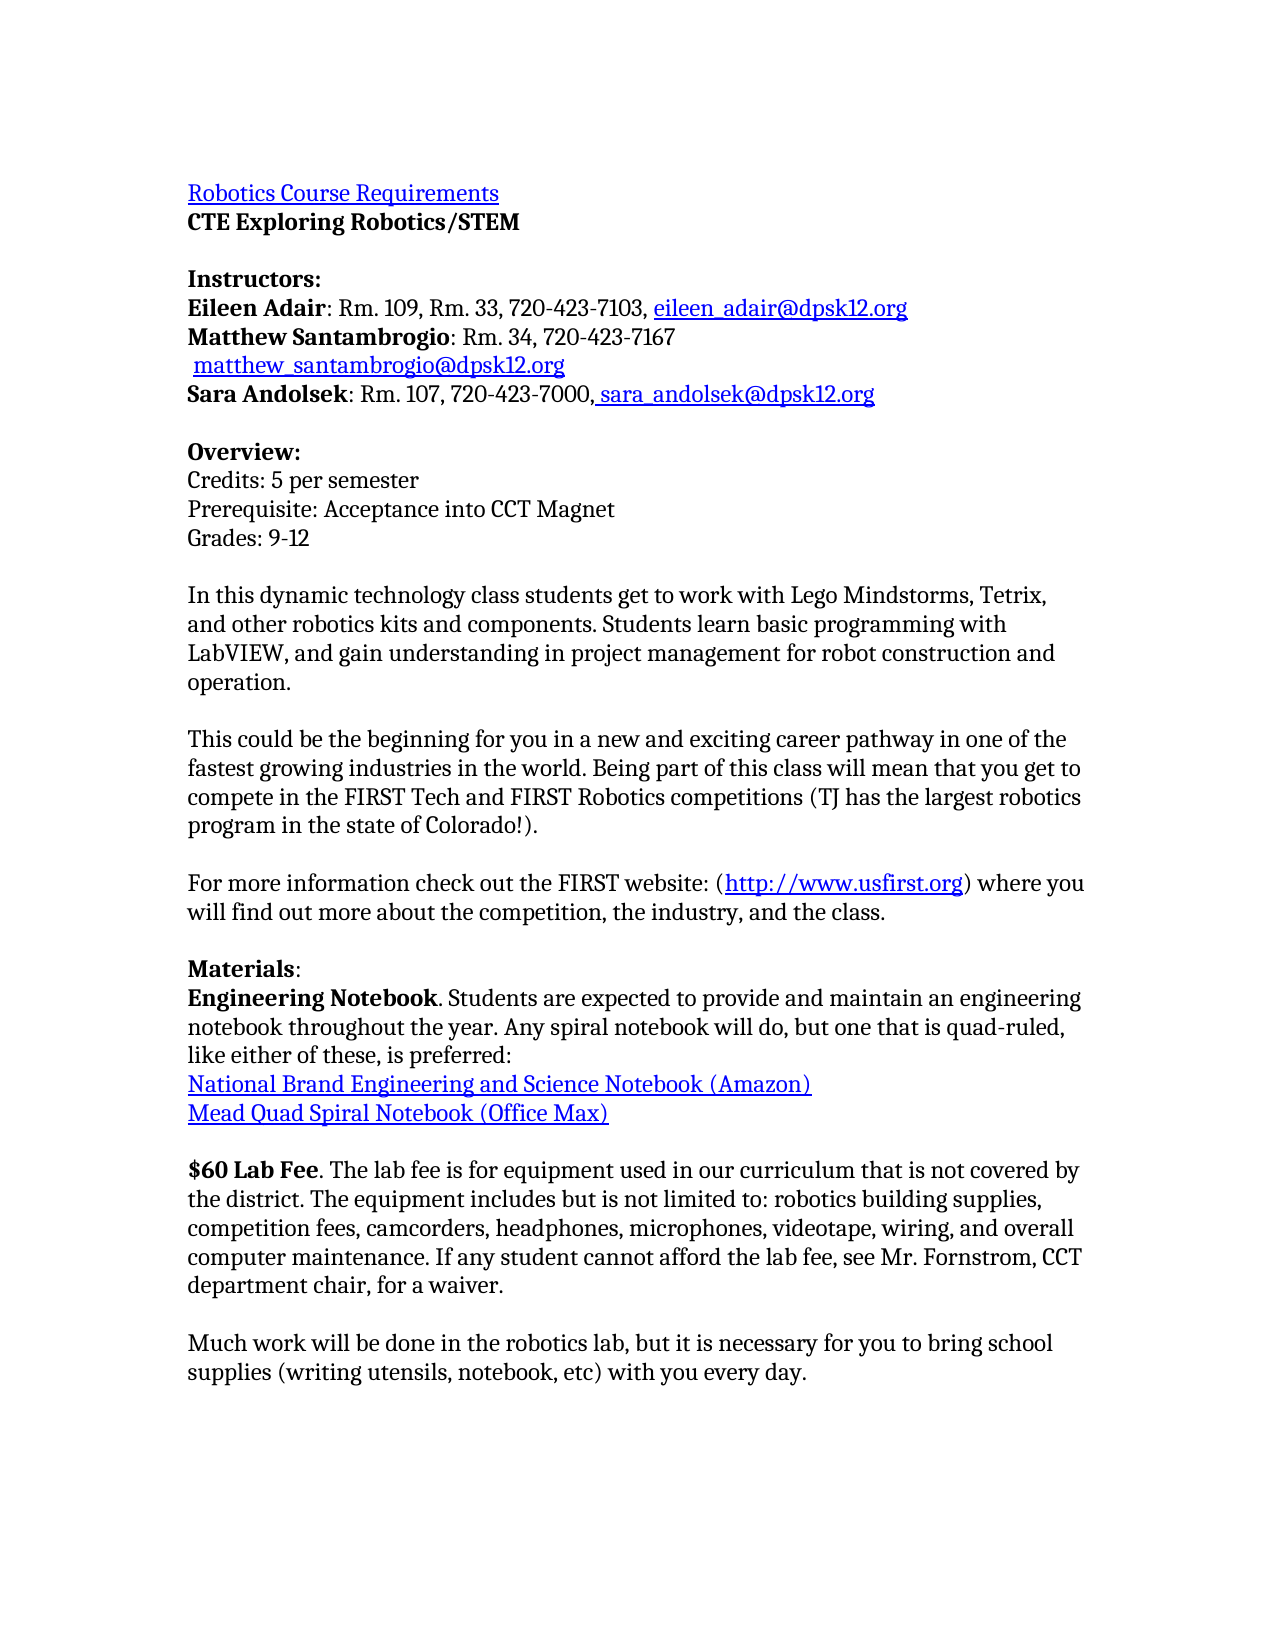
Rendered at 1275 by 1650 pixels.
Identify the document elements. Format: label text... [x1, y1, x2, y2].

text Robotics Course Requirements [187, 179, 1087, 207]
text CTE Exploring Robotics/STEM Instructors: Eileen Adair: Rm. 109, Rm. 33, 720-423-7103, eileen_adair@dpsk12.org Matthew Santambrogio: Rm. 34, 720-423-7167 [187, 207, 1087, 351]
text matthew_santambrogio@dpsk12.org Sara Andolsek: Rm. 107, 720-423-7000, sara_andolsek@dpsk12.org Overview: Credits: 5 per semester Prerequisite: Acceptance into CCT Magnet Grades: 9-12 In this dynamic technology class students get to work with Lego Mindstorms, Tetrix, and other robotics kits and components. Students learn basic programming with LabVIEW, and gain understanding in project management for robot construction and operation. This could be the beginning for you in a new and exciting career pathway in one of the fastest growing industries in the world. Being part of this class will mean that you get to compete in the FIRST Tech and FIRST Robotics competitions (TJ has the largest robotics program in the state of Colorado!). For more information check out the FIRST website: (http://www.usfirst.org) where you will find out more about the competition, the industry, and the class. Materials: Engineering Notebook. Students are expected to provide and maintain an engineering notebook throughout the year. Any spiral notebook will do, but one that is quad-ruled, like either of these, is preferred: National Brand Engineering and Science Notebook (Amazon) Mead Quad Spiral Notebook (Office Max) $60 Lab Fee. The lab fee is for equipment used in our curriculum that is not covered by the district. The equipment includes but is not limited to: robotics building supplies, competition fees, camcorders, headphones, microphones, videotape, wiring, and overall computer maintenance. If any student cannot afford the lab fee, see Mr. Fornstrom, CCT department chair, for a waiver. Much work will be done in the robotics lab, but it is necessary for you to bring school supplies (writing utensils, notebook, etc) with you every day. [187, 351, 1087, 1444]
